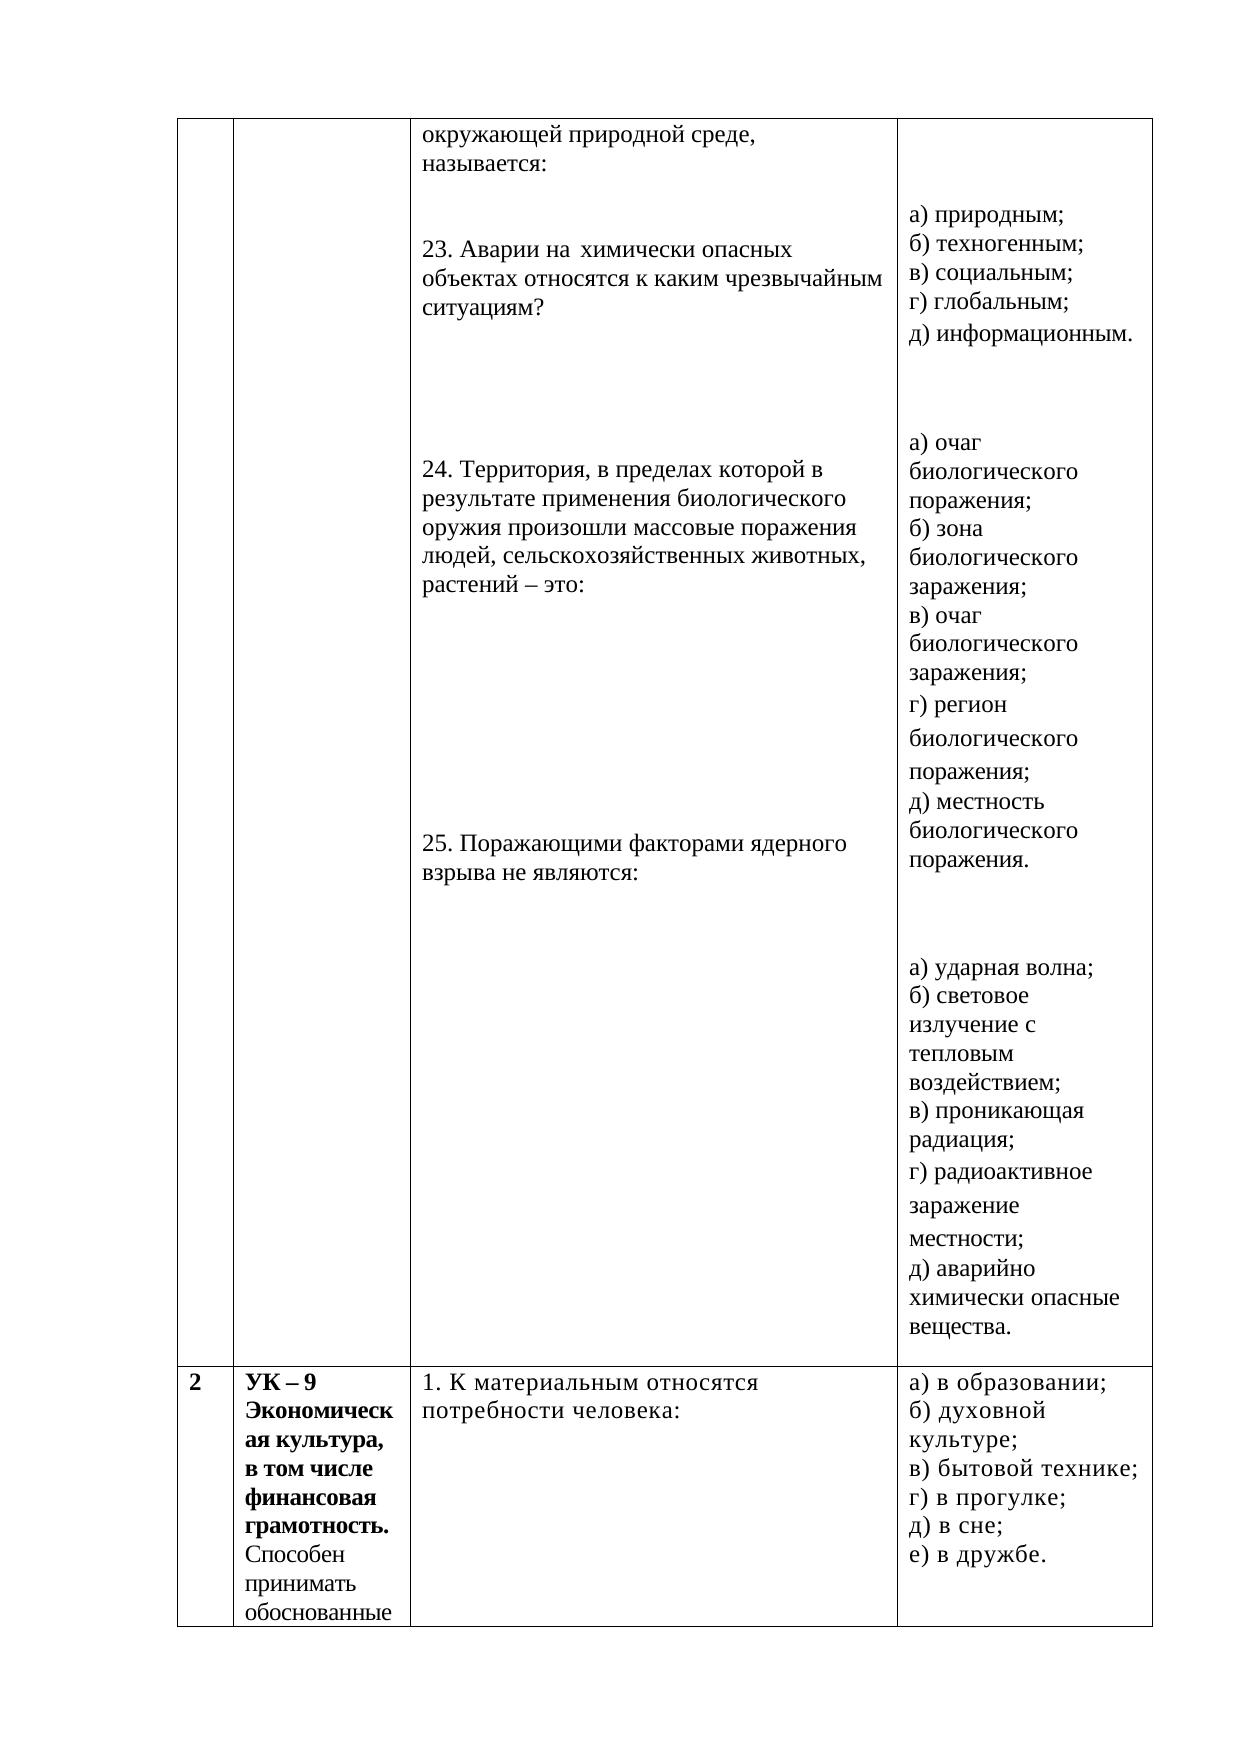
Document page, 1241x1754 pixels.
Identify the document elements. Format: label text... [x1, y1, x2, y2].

table_cell 2 [178, 1367, 233, 1626]
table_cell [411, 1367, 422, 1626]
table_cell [898, 1367, 1152, 1626]
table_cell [411, 119, 897, 1366]
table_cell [898, 119, 1152, 1366]
table_cell 1 [178, 119, 233, 1366]
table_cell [234, 1367, 410, 1626]
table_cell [234, 119, 410, 1366]
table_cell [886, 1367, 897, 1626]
